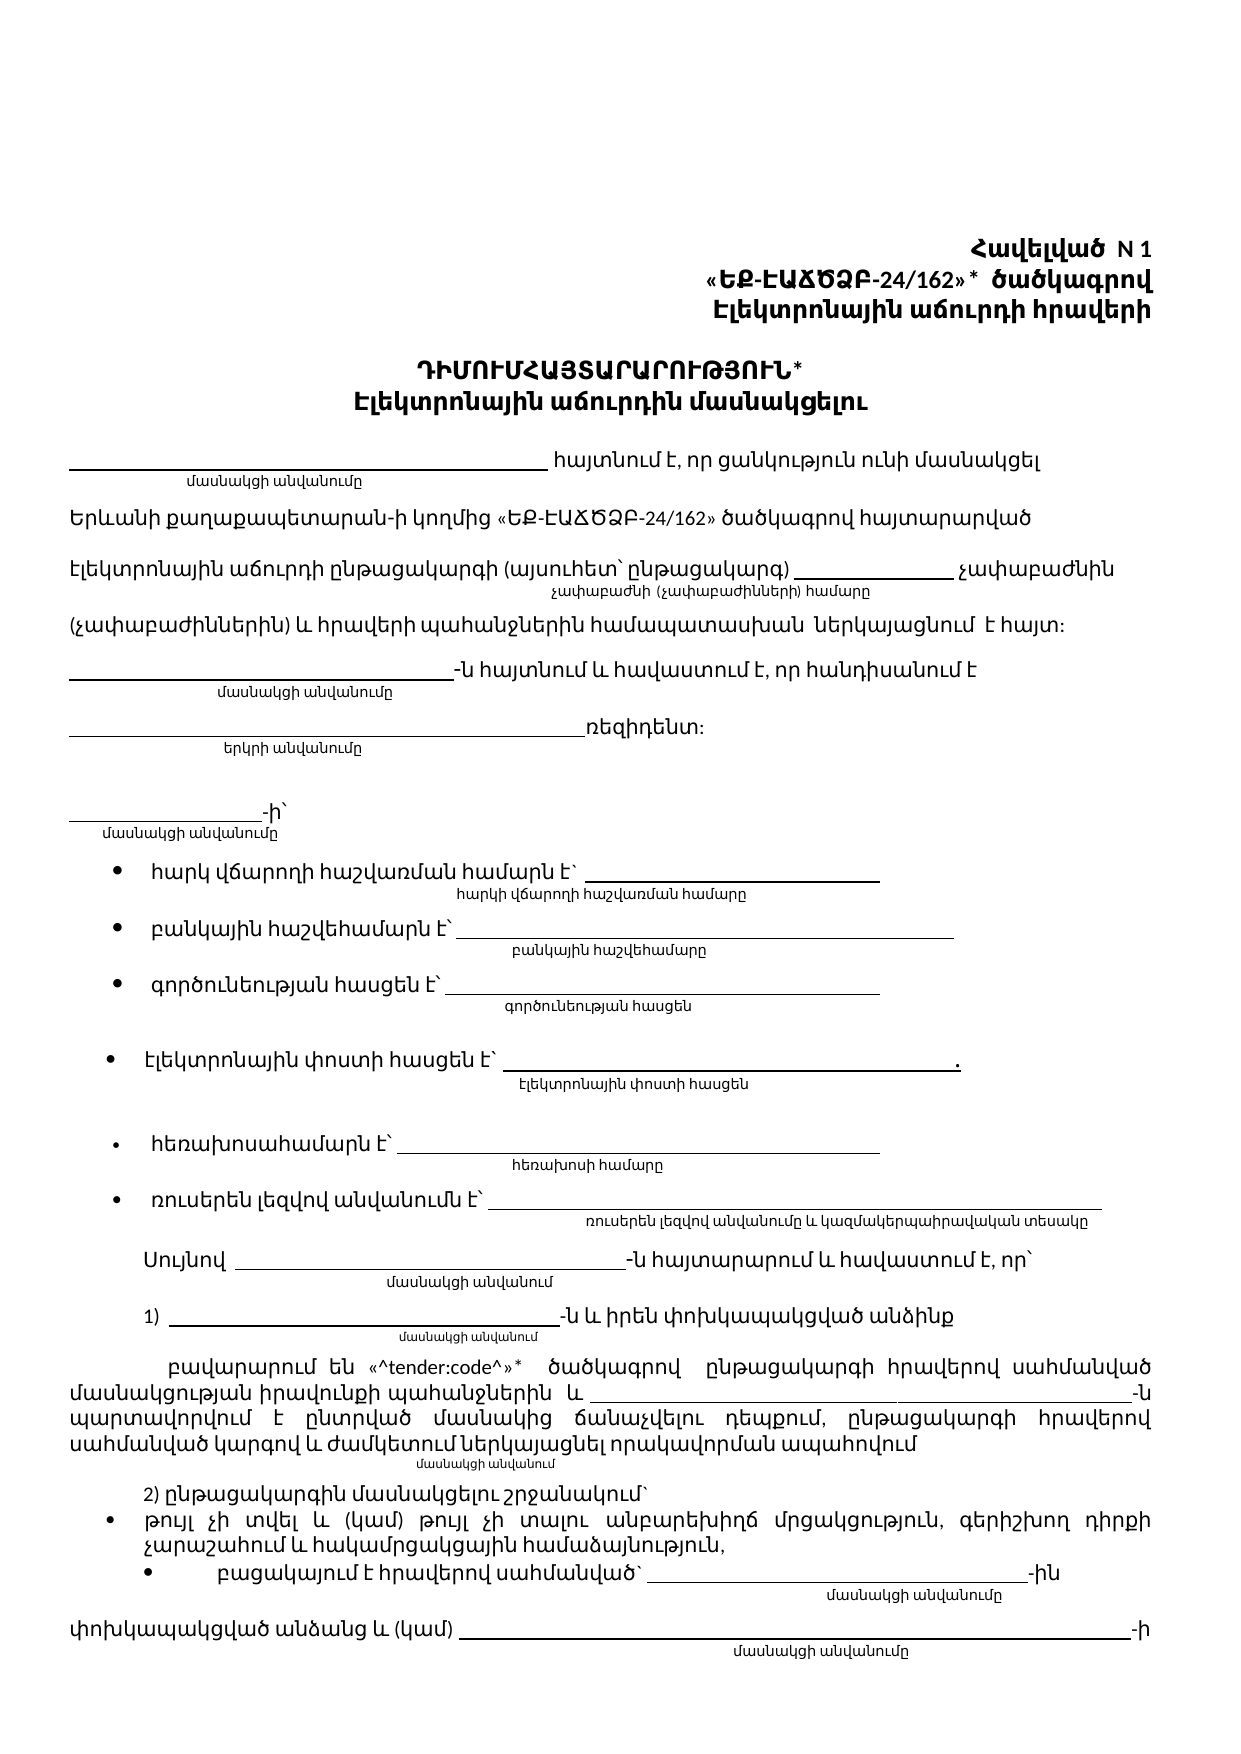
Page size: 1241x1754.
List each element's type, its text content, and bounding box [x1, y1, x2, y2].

text մասնակցի անվանում [69, 1273, 1152, 1304]
list բացակայում է հրավերով սահմանված` -ին [69, 1558, 1152, 1586]
text էլեկտրոնային աճուրդի ընթացակարգի (այսուհետ՝ ընթացակարգ) չափաբաժնին [69, 556, 1152, 582]
list հարկ վճարողի հաշվառման համարն է` [113, 855, 1152, 885]
list էլեկտրոնային փոստի հասցեն է` . [107, 1041, 1152, 1075]
text -ն հայտնում և հավաստում է, որ հանդիսանում է [69, 653, 1152, 684]
text գործունեության հասցեն [69, 998, 1152, 1028]
text (չափաբաժիններին) և հրավերի պահանջներին համապատասխան ներկայացնում է հայտ: [69, 612, 1152, 638]
text -ի՝ [69, 799, 1152, 824]
list ռուսերեն լեզվով անվանումն է՝ [113, 1187, 1152, 1212]
text մասնակցի անվանումը [69, 824, 1152, 855]
text Հավելված N 1 [69, 233, 1152, 264]
list հեռախոսահամարն է՝ [113, 1131, 1152, 1156]
text 1) -ն և իրեն փոխկապակցված անձինք [69, 1304, 1152, 1329]
text մասնակցի անվանումը [69, 1642, 1152, 1672]
text ԴԻՄՈՒՄՀԱՅՏԱՐԱՐՈՒԹՅՈՒՆ* [69, 356, 1152, 386]
text մասնակցի անվանում [69, 1456, 1152, 1482]
text չափաբաժնի (չափաբաժինների) համարը [69, 582, 1152, 612]
text ռեզիդենտ: [69, 714, 1152, 739]
text Սույնով -ն հայտարարում և հավաստում է, որ՝ [69, 1243, 1152, 1273]
text հարկի վճարողի հաշվառման համարը [69, 885, 1152, 916]
text մասնակցի անվանումը [69, 472, 1152, 503]
subtitle Էլեկտրոնային աճուրդին մասնակցելու [69, 386, 1152, 417]
text ռուսերեն լեզվով անվանումը և կազմակերպաիրավական տեսակը [512, 1212, 1152, 1243]
text էլեկտրոնային փոստի հասցեն [364, 1075, 1152, 1105]
text Էլեկտրոնային աճուրդի հրավերի [69, 294, 1152, 325]
text հայտնում է, որ ցանկություն ունի մասնակցել [69, 447, 1152, 472]
list գործունեության հասցեն է՝ [113, 972, 1152, 998]
text Երևանի քաղաքապետարան-ի կողմից «ԵՔ-ԷԱՃԾՁԲ-24/162» ծածկագրով հայտարարված [69, 503, 1152, 531]
text երկրի անվանումը [69, 739, 1152, 770]
text բանկային հաշվեհամարը [438, 941, 1152, 972]
text հեռախոսի համարը [438, 1156, 1152, 1187]
text 2) ընթացակարգին մասնակցելու շրջանակում` [69, 1482, 1152, 1507]
text մասնակցի անվանումը [69, 684, 1152, 714]
text մասնակցի անվանում [69, 1329, 1152, 1354]
text մասնակցի անվանումը [69, 1586, 1152, 1616]
list բանկային հաշվեհամարն է՝ [113, 916, 1152, 941]
text «ԵՔ-ԷԱՃԾՁԲ-24/162»* ծածկագրով [69, 264, 1152, 294]
text բավարարում են «^tender:code^»* ծածկագրով ընթացակարգի հրավերով սահմանված մասնակցության իրավունքի պահանջներին և -ն պարտավորվում է ընտրված մասնակից ճանաչվելու դեպքում, ընթացակարգի հրավերով սահմանված կարգով և ժամկետում ներկայացնել որակավորման ապահովում [69, 1354, 1152, 1456]
text փոխկապակցված անձանց և (կամ) -ի [69, 1616, 1152, 1642]
list թույլ չի տվել և (կամ) թույլ չի տալու անբարեխիղճ մրցակցություն, գերիշխող դիրքի չարաշահում և հակամրցակցային համաձայնություն, [107, 1507, 1152, 1558]
